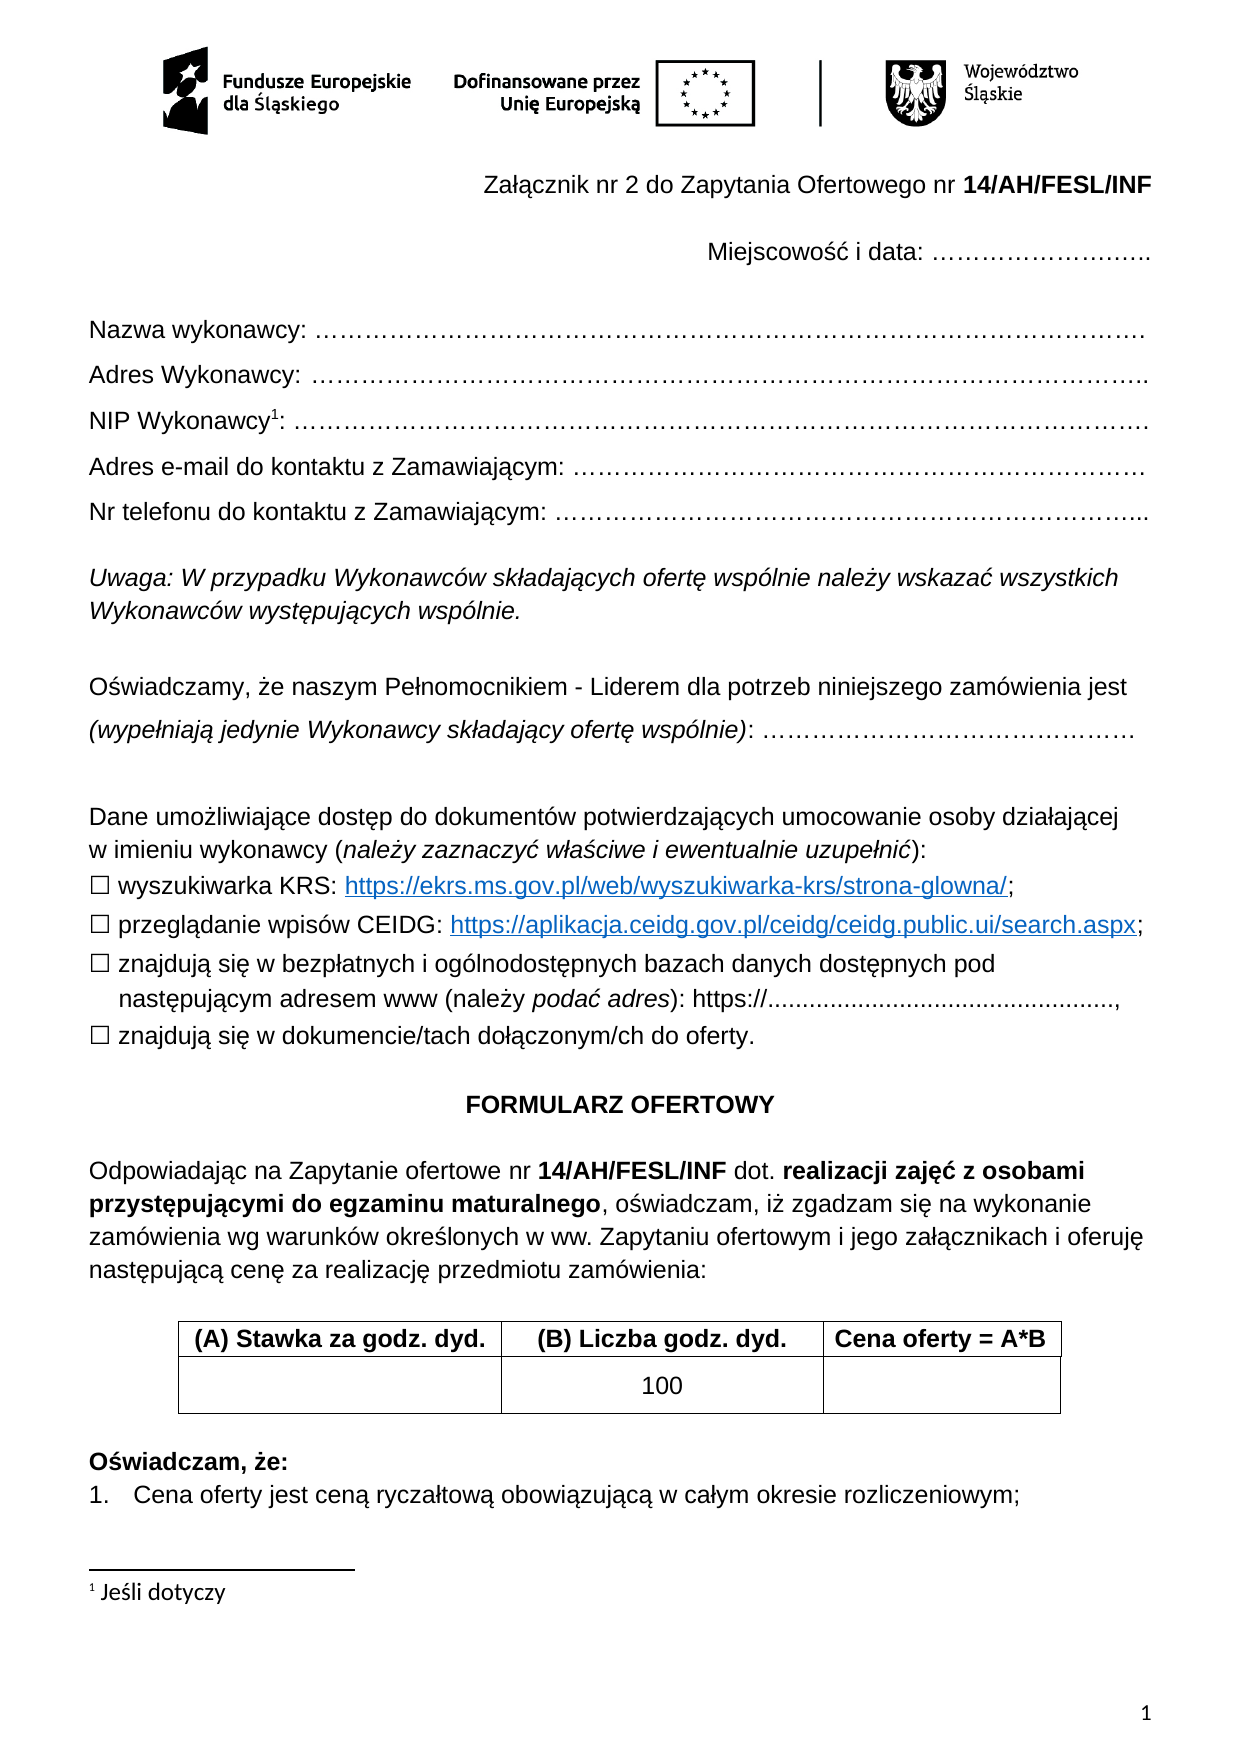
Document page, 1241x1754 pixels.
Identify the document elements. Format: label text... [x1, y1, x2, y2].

table_cell [824, 1357, 1060, 1413]
text Oświadczam, że: [89, 1447, 1152, 1476]
text w imieniu wykonawcy (należy zaznaczyć właściwe i ewentualnie uzupełnić): [89, 835, 1152, 863]
text Odpowiadając na Zapytanie ofertowe nr 14/AH/FESL/INF dot. realizacji zajęć z osobami przystępującymi do egzaminu maturalnego, oświadczam, iż zgadzam się na wykonanie zamówienia wg warunków określonych w ww. Zapytaniu ofertowym i jego załącznikach i oferuję następującą cenę za realizację przedmiotu zamówienia: [89, 1156, 1152, 1283]
text Nazwa wykonawcy: ………………………………………………………………………………………. [89, 315, 1152, 344]
table_header Cena oferty = A*B [824, 1322, 1061, 1356]
text Adres e-mail do kontaktu z Zamawiającym: …………………………………………………………… [89, 452, 1152, 480]
text Uwaga: W przypadku Wykonawców składających ofertę wspólnie należy wskazać wszystkich Wykonawców występujących wspólnie. [89, 563, 1137, 625]
text ☐ znajdują się w bezpłatnych i ogólnodostępnych bazach danych dostępnych pod następującym adresem www (należy podać adres): https://.................................................., [89, 946, 1152, 1013]
table_cell 100 [502, 1357, 823, 1413]
text Miejscowość i data: ………………….….. [89, 236, 1152, 265]
text Dane umożliwiające dostęp do dokumentów potwierdzających umocowanie osoby działającej [89, 802, 1152, 830]
text FORMULARZ OFERTOWY [89, 1089, 1152, 1118]
picture [140, 23, 1100, 158]
text ☐ wyszukiwarka KRS: https://ekrs.ms.gov.pl/web/wyszukiwarka-krs/strona-glowna/; [89, 868, 1152, 902]
table_header (A) Stawka za godz. dyd. [179, 1322, 501, 1356]
table_cell [179, 1357, 501, 1413]
text Załącznik nr 2 do Zapytania Ofertowego nr 14/AH/FESL/INF [89, 170, 1152, 199]
text Oświadczamy, że naszym Pełnomocnikiem - Liderem dla potrzeb niniejszego zamówienia jest (wypełniają jedynie Wykonawcy składający ofertę wspólnie): ……………………………………… [89, 672, 1152, 744]
list Cena oferty jest ceną ryczałtową obowiązującą w całym okresie rozliczeniowym; [89, 1480, 1152, 1509]
table_header (B) Liczba godz. dyd. [502, 1322, 823, 1356]
text NIP Wykonawcy: …………………………………………………………………………………………. [89, 406, 1152, 435]
text ☐ znajdują się w dokumencie/tach dołączonym/ch do oferty. [89, 1017, 1152, 1051]
text Nr telefonu do kontaktu z Zamawiającym: ……………………………………………………………... [89, 497, 1152, 526]
text ☐ przeglądanie wpisów CEIDG: https://aplikacja.ceidg.gov.pl/ceidg/ceidg.public.ui/search.aspx; [89, 907, 1152, 941]
text Adres Wykonawcy: ……………………………………………………………………………………….. [89, 361, 1152, 389]
